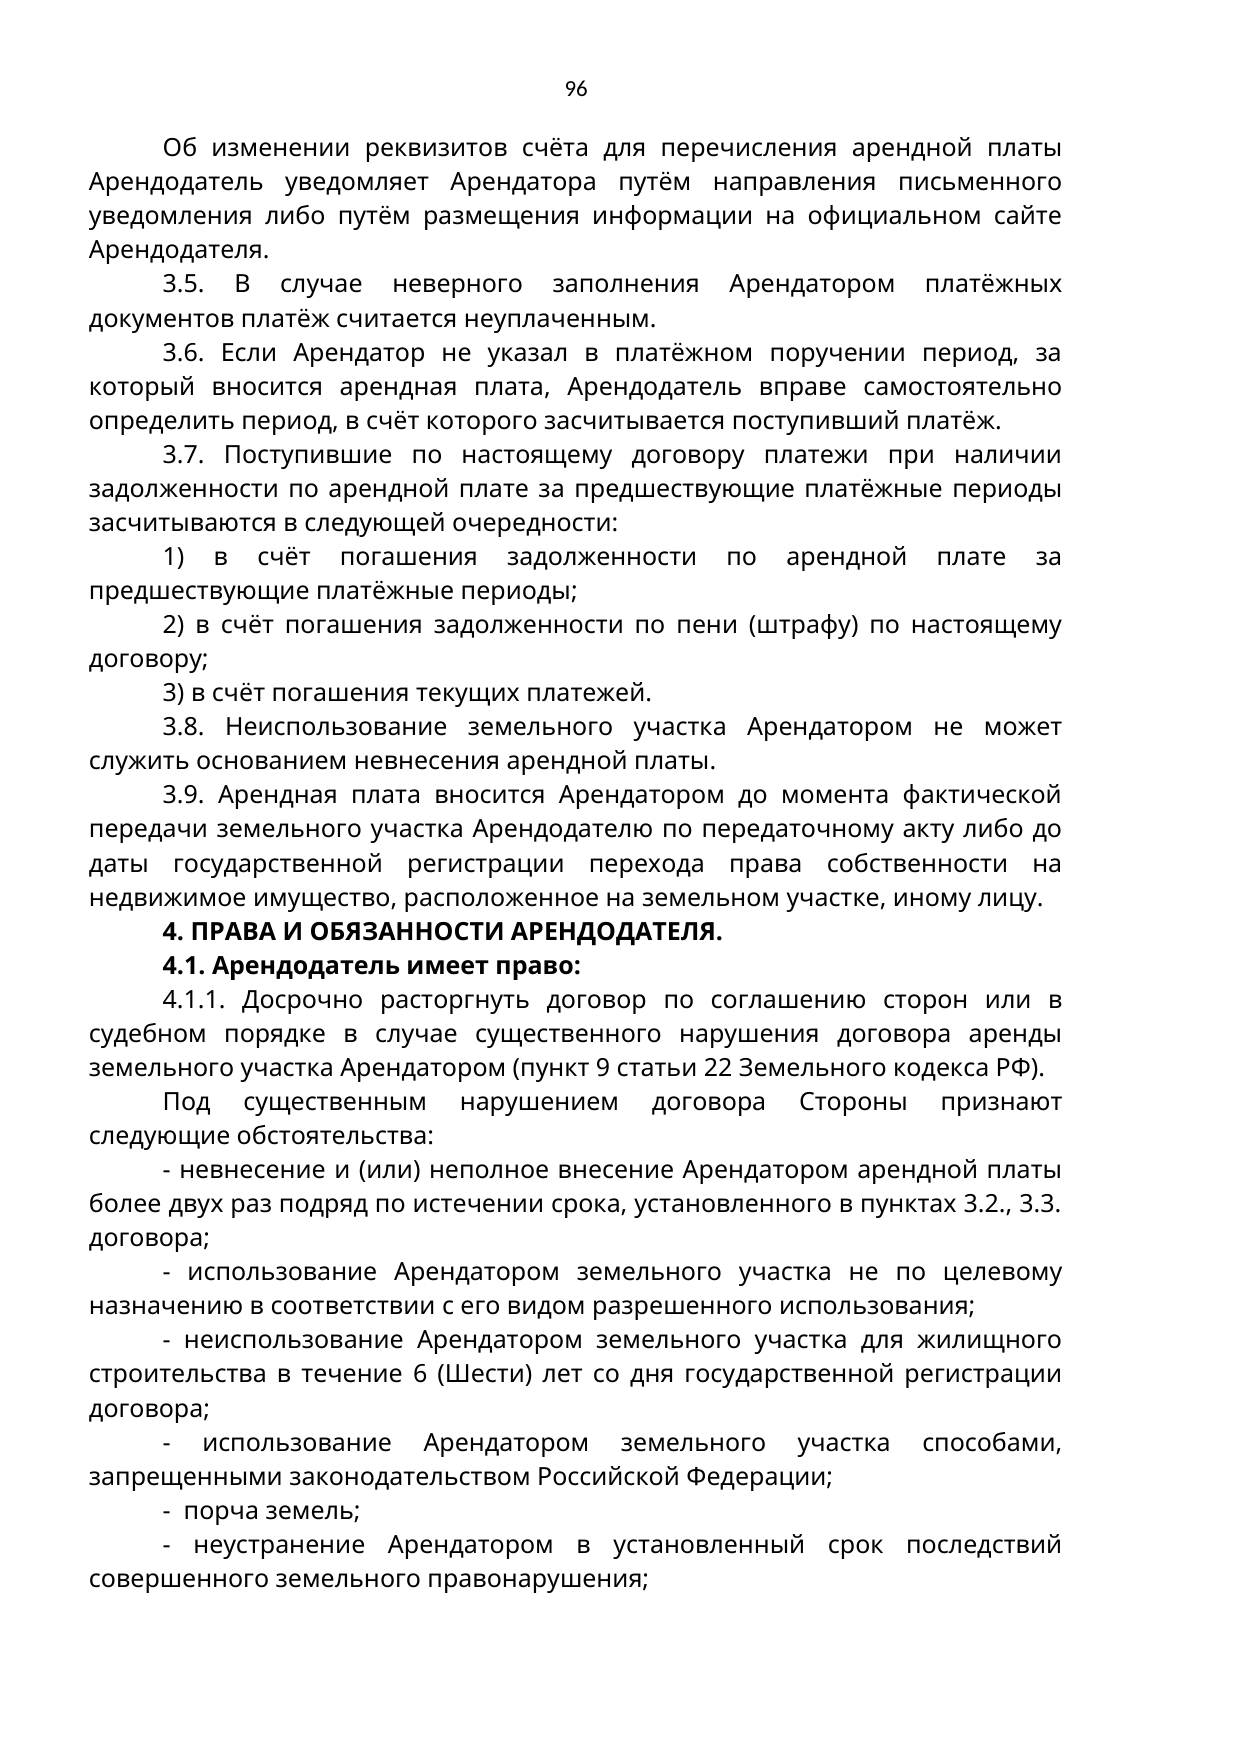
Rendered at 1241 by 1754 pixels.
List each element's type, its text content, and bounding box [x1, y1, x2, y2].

text 4.1. Арендодатель имеет право: [89, 947, 1063, 981]
text Об изменении реквизитов счёта для перечисления арендной платы Арендодатель уведомляет Арендатора путём направления письменного уведомления либо путём размещения информации на официальном сайте Арендодателя. [89, 130, 1063, 266]
text 4.1.1. Досрочно расторгнуть договор по соглашению сторон или в судебном порядке в случае существенного нарушения договора аренды земельного участка Арендатором (пункт 9 статьи 22 Земельного кодекса РФ). [89, 981, 1063, 1084]
text 3.8. Неиспользование земельного участка Арендатором не может служить основанием невнесения арендной платы. [89, 709, 1063, 777]
text - неустранение Арендатором в установленный срок последствий совершенного земельного правонарушения; [89, 1526, 1063, 1594]
text Под существенным нарушением договора Стороны признают следующие обстоятельства: [89, 1084, 1063, 1152]
text - порча земель; [89, 1492, 1063, 1526]
text 3) в счёт погашения текущих платежей. [89, 675, 1063, 709]
text 4. ПРАВА И ОБЯЗАННОСТИ АРЕНДОДАТЕЛЯ. [89, 913, 1063, 947]
text - невнесение и (или) неполное внесение Арендатором арендной платы более двух раз подряд по истечении срока, установленного в пунктах 3.2., 3.3. договора; [89, 1152, 1063, 1254]
text 3.5. В случае неверного заполнения Арендатором платёжных документов платёж считается неуплаченным. [89, 266, 1063, 334]
text - использование Арендатором земельного участка способами, запрещенными законодательством Российской Федерации; [89, 1424, 1063, 1492]
text 1) в счёт погашения задолженности по арендной плате за предшествующие платёжные периоды; [89, 539, 1063, 607]
text - использование Арендатором земельного участка не по целевому назначению в соответствии с его видом разрешенного использования; [89, 1254, 1063, 1322]
text 3.7. Поступившие по настоящему договору платежи при наличии задолженности по арендной плате за предшествующие платёжные периоды засчитываются в следующей очередности: [89, 436, 1063, 539]
text 3.6. Если Арендатор не указал в платёжном поручении период, за который вносится арендная плата, Арендодатель вправе самостоятельно определить период, в счёт которого засчитывается поступивший платёж. [89, 334, 1063, 436]
text 2) в счёт погашения задолженности по пени (штрафу) по настоящему договору; [89, 607, 1063, 675]
text 3.9. Арендная плата вносится Арендатором до момента фактической передачи земельного участка Арендодателю по передаточному акту либо до даты государственной регистрации перехода права собственности на недвижимое имущество, расположенное на земельном участке, иному лицу. [89, 777, 1063, 913]
text - неиспользование Арендатором земельного участка для жилищного строительства в течение 6 (Шести) лет со дня государственной регистрации договора; [89, 1322, 1063, 1424]
